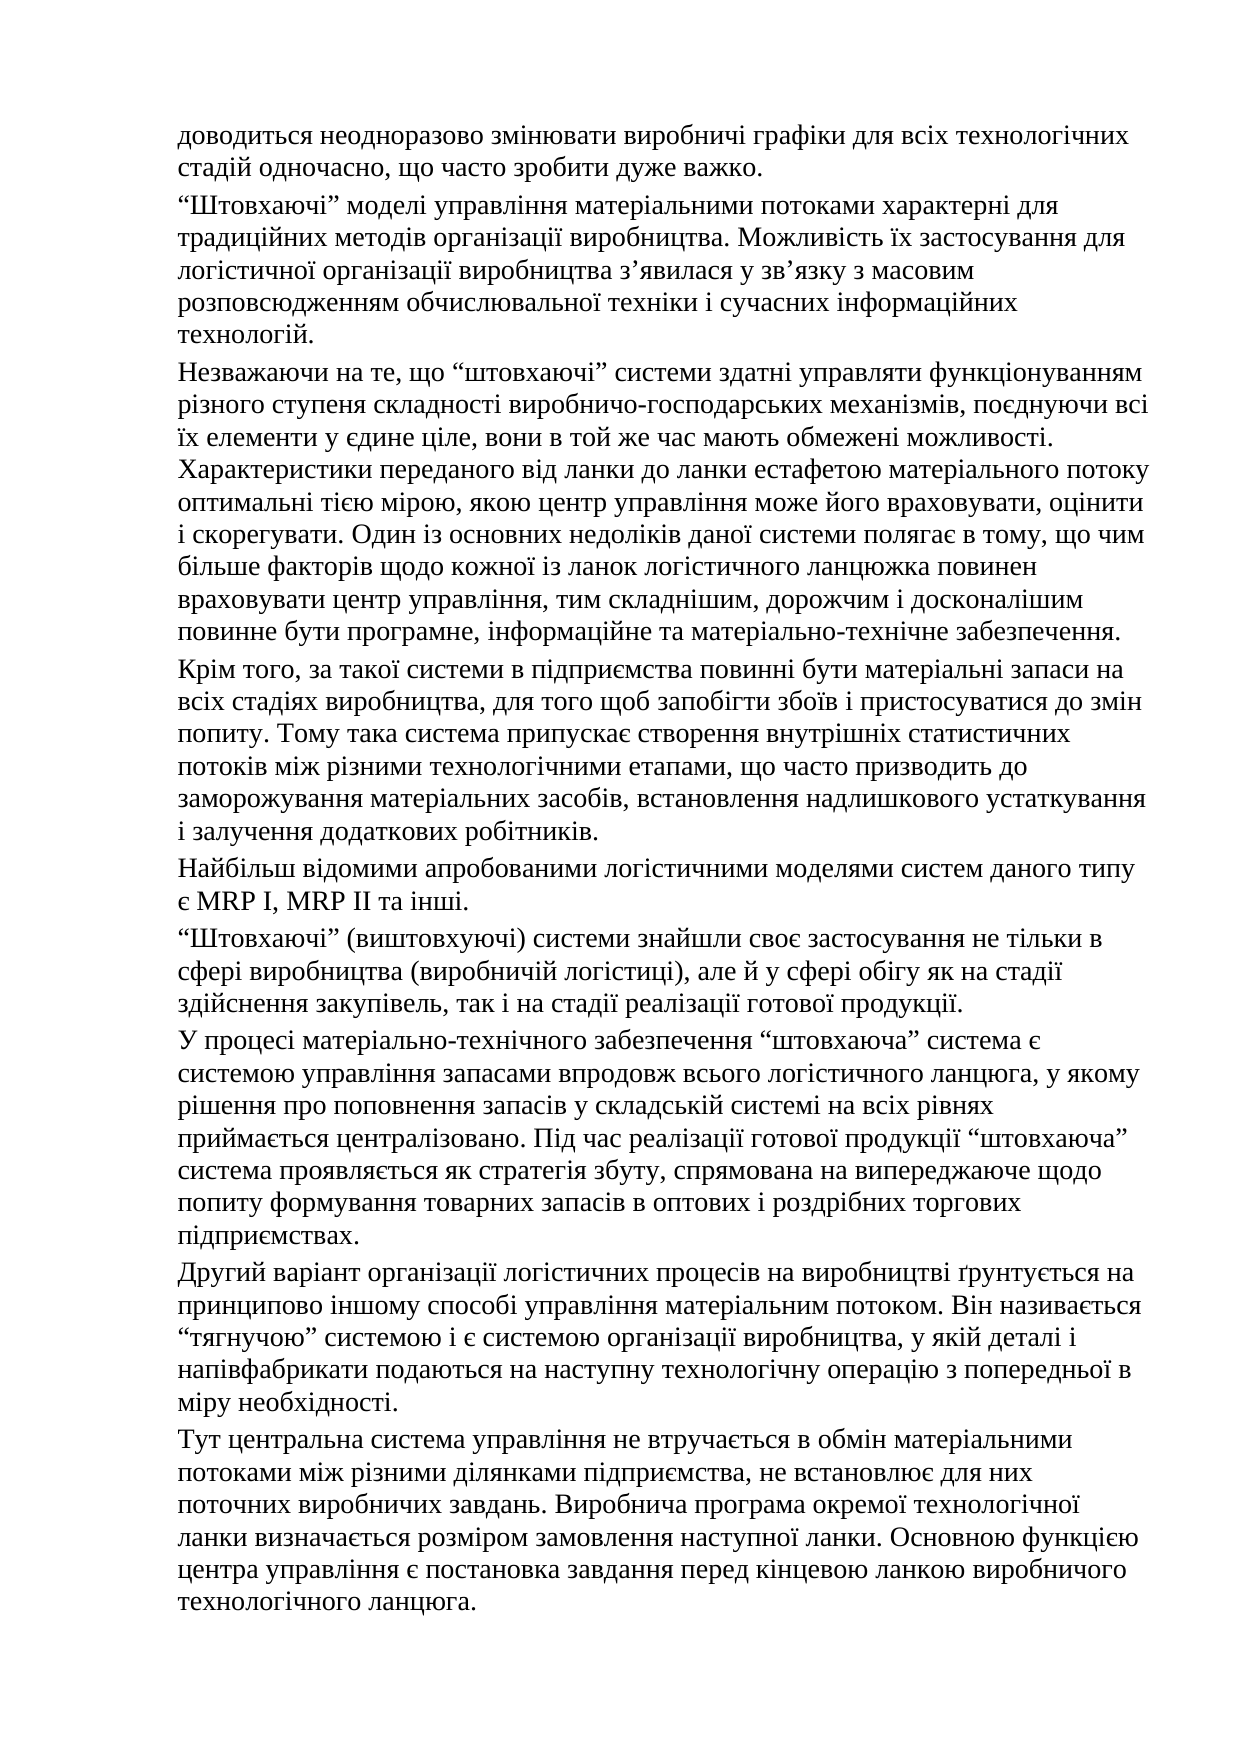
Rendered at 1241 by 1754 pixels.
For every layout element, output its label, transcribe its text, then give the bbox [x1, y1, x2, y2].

text Найбільш відомими апробованими логістичними моделями систем даного типу є MRP I, MRP II та інші. [177, 851, 1152, 916]
text Незважаючи на те, що “штовхаючі” системи здатні управляти функціонуванням різного ступеня складності виробничо-господарських механізмів, поєднуючи всі їх елементи у єдине ціле, вони в той же час мають обмежені можливості. Характеристики переданого від ланки до ланки естафетою матеріального потоку оптимальні тією мірою, якою центр управління може його враховувати, оцінити і скорегувати. Один із основних недоліків даної системи полягає в тому, що чим більше факторів щодо кожної із ланок логістичного ланцюжка повинен враховувати центр управління, тим складнішим, дорожчим і досконалішим повинне бути програмне, інформаційне та матеріально-технічне забезпечення. [177, 355, 1152, 647]
text “Штовхаючі” (виштовхуючі) системи знайшли своє застосування не тільки в сфері виробництва (виробничій логістиці), але й у сфері обігу як на стадії здійснення закупівель, так і на стадії реалізації готової продукції. [177, 921, 1152, 1018]
text Крім того, за такої системи в підприємства повинні бути матеріальні запаси на всіх стадіях виробництва, для того щоб запобігти збоїв і пристосуватися до змін попиту. Тому така система припускає створення внутрішніх статистичних потоків між різними технологічними етапами, що часто призводить до заморожування матеріальних засобів, встановлення надлишкового устаткування і залучення додаткових робітників. [177, 652, 1152, 846]
text Другий варіант організації логістичних процесів на виробництві ґрунтується на принципово іншому способі управління матеріальним потоком. Він називається “тягнучою” системою і є системою організації виробництва, у якій деталі і напівфабрикати подаються на наступну технологічну операцію з попередньої в міру необхідності. [177, 1255, 1152, 1417]
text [177, 118, 1152, 183]
text У процесі матеріально-технічного забезпечення “штовхаюча” система є системою управління запасами впродовж всього логістичного ланцюга, у якому рішення про поповнення запасів у складській системі на всіх рівнях приймається централізовано. Під час реалізації готової продукції “штовхаюча” система проявляється як стратегія збуту, спрямована на випереджаюче щодо попиту формування товарних запасів в оптових і роздрібних торгових підприємствах. [177, 1023, 1152, 1250]
text “Штовхаючі” моделі управління матеріальними потоками характерні для традиційних методів організації виробництва. Можливість їх застосування для логістичної організації виробництва з’явилася у зв’язку з масовим розповсюдженням обчислювальної техніки і сучасних інформаційних технологій. [177, 188, 1152, 350]
text Тут центральна система управління не втручається в обмін матеріальними потоками між різними ділянками підприємства, не встановлює для них поточних виробничих завдань. Виробнича програма окремої технологічної ланки визначається розміром замовлення наступної ланки. Основною функцією центра управління є постановка завдання перед кінцевою ланкою виробничого технологічного ланцюга. [177, 1422, 1152, 1617]
